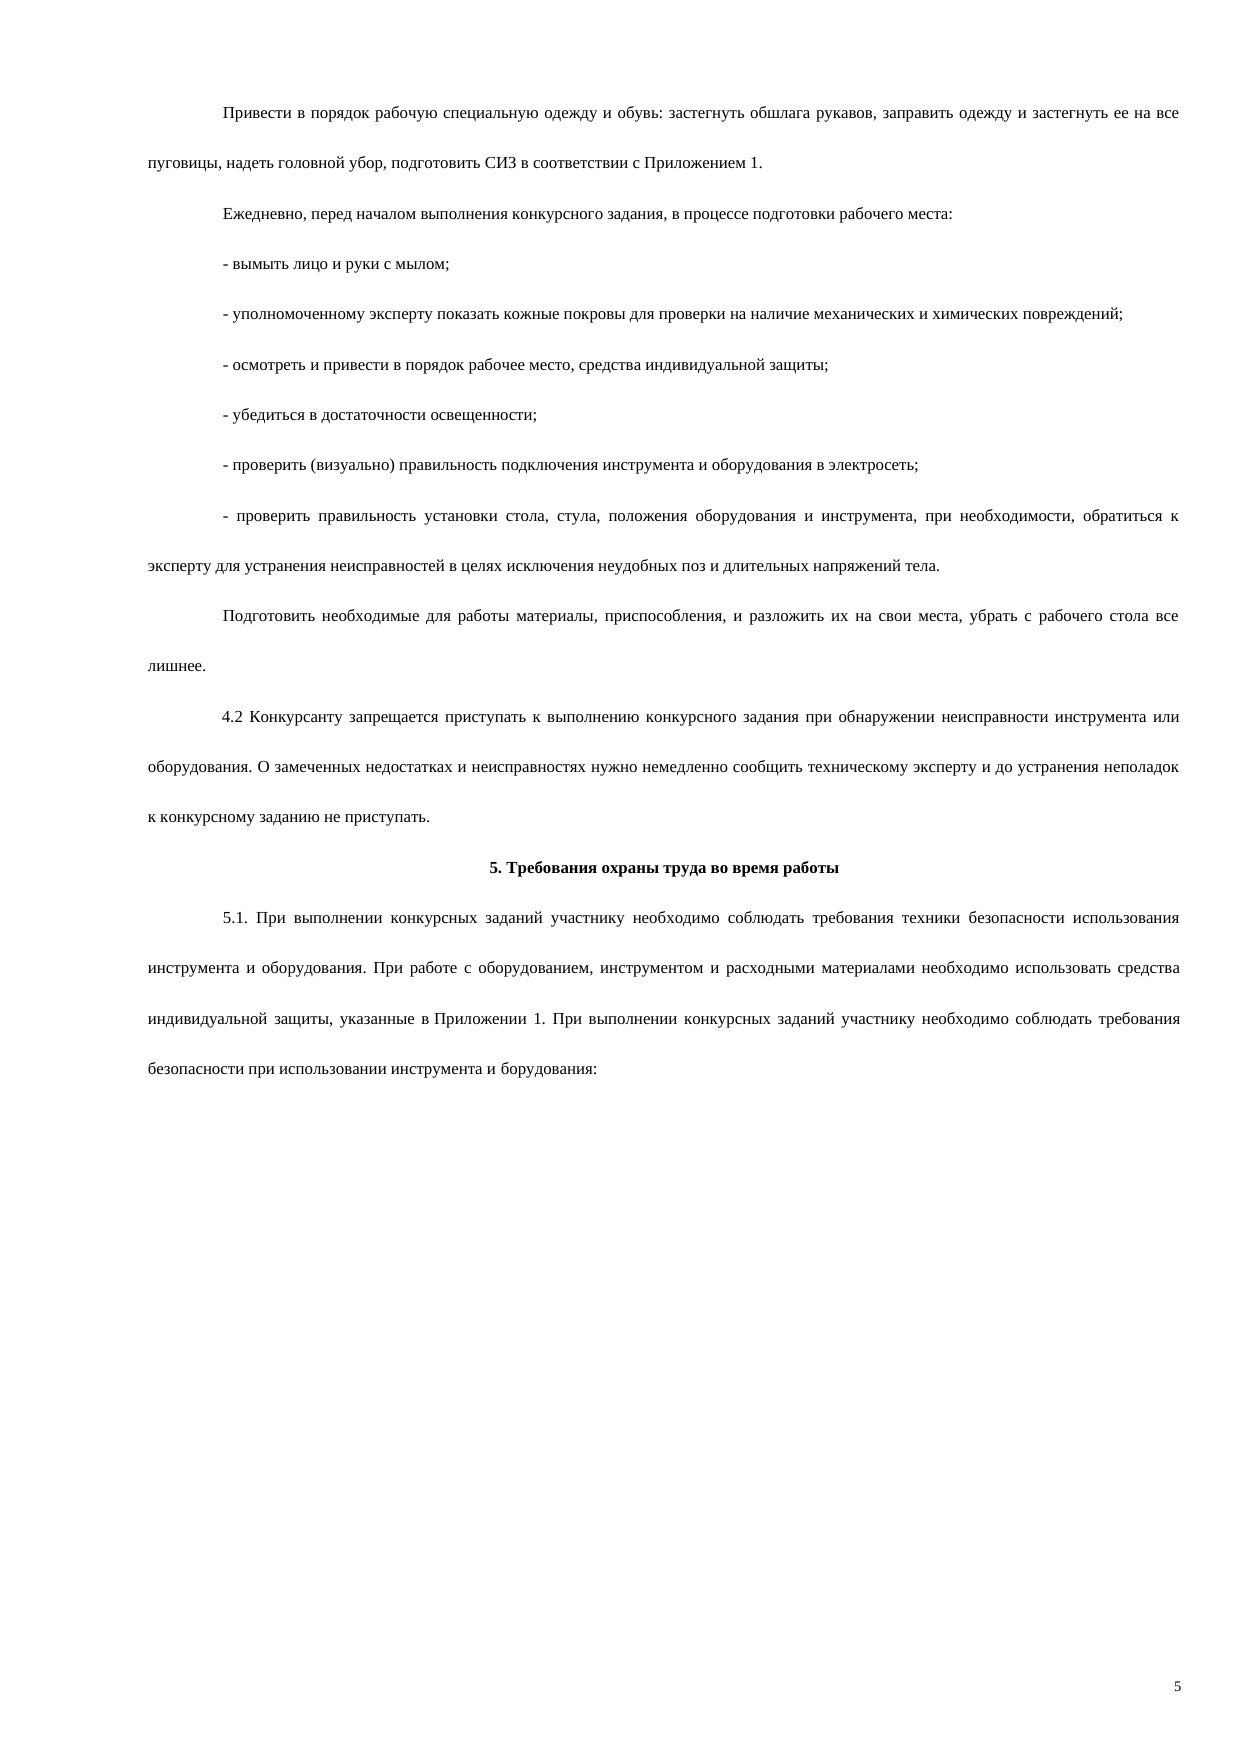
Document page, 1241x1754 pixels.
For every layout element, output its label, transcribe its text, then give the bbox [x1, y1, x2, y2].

text Ежедневно, перед началом выполнения конкурсного задания, в процессе подготовки рабочего места: [148, 189, 1181, 223]
text - уполномоченному эксперту показать кожные покровы для проверки на наличие механических и химических повреждений; [148, 290, 1181, 323]
text 5.1. При выполнении конкурсных заданий участнику необходимо соблюдать требования техники безопасности использования инструмента и оборудования. При работе с оборудованием, инструментом и расходными материалами необходимо использовать средства индивидуальной защиты, указанные в Приложении 1. При выполнении конкурсных заданий участнику необходимо соблюдать требования безопасности при использовании инструмента и борудования: [148, 894, 1181, 1078]
text 5. Требования охраны труда во время работы [148, 843, 1181, 877]
text - вымыть лицо и руки с мылом; [148, 239, 1181, 273]
text - осмотреть и привести в порядок рабочее место, средства индивидуальной защиты; [148, 340, 1181, 374]
text - проверить (визуально) правильность подключения инструмента и оборудования в электросеть; [148, 441, 1181, 474]
text Привести в порядок рабочую специальную одежду и обувь: застегнуть обшлага рукавов, заправить одежду и застегнуть ее на все пуговицы, надеть головной убор, подготовить СИЗ в соответствии с Приложением 1. [148, 89, 1181, 172]
text Подготовить необходимые для работы материалы, приспособления, и разложить их на свои места, убрать с рабочего стола все лишнее. [148, 592, 1181, 676]
text - проверить правильность установки стола, стула, положения оборудования и инструмента, при необходимости, обратиться к эксперту для устранения неисправностей в целях исключения неудобных поз и длительных напряжений тела. [148, 491, 1181, 575]
text - убедиться в достаточности освещенности; [148, 391, 1181, 424]
text 4.2 Конкурсанту запрещается приступать к выполнению конкурсного задания при обнаружении неисправности инструмента или оборудования. О замеченных недостатках и неисправностях нужно немедленно сообщить техническому эксперту и до устранения неполадок к конкурсному заданию не приступать. [148, 692, 1181, 827]
